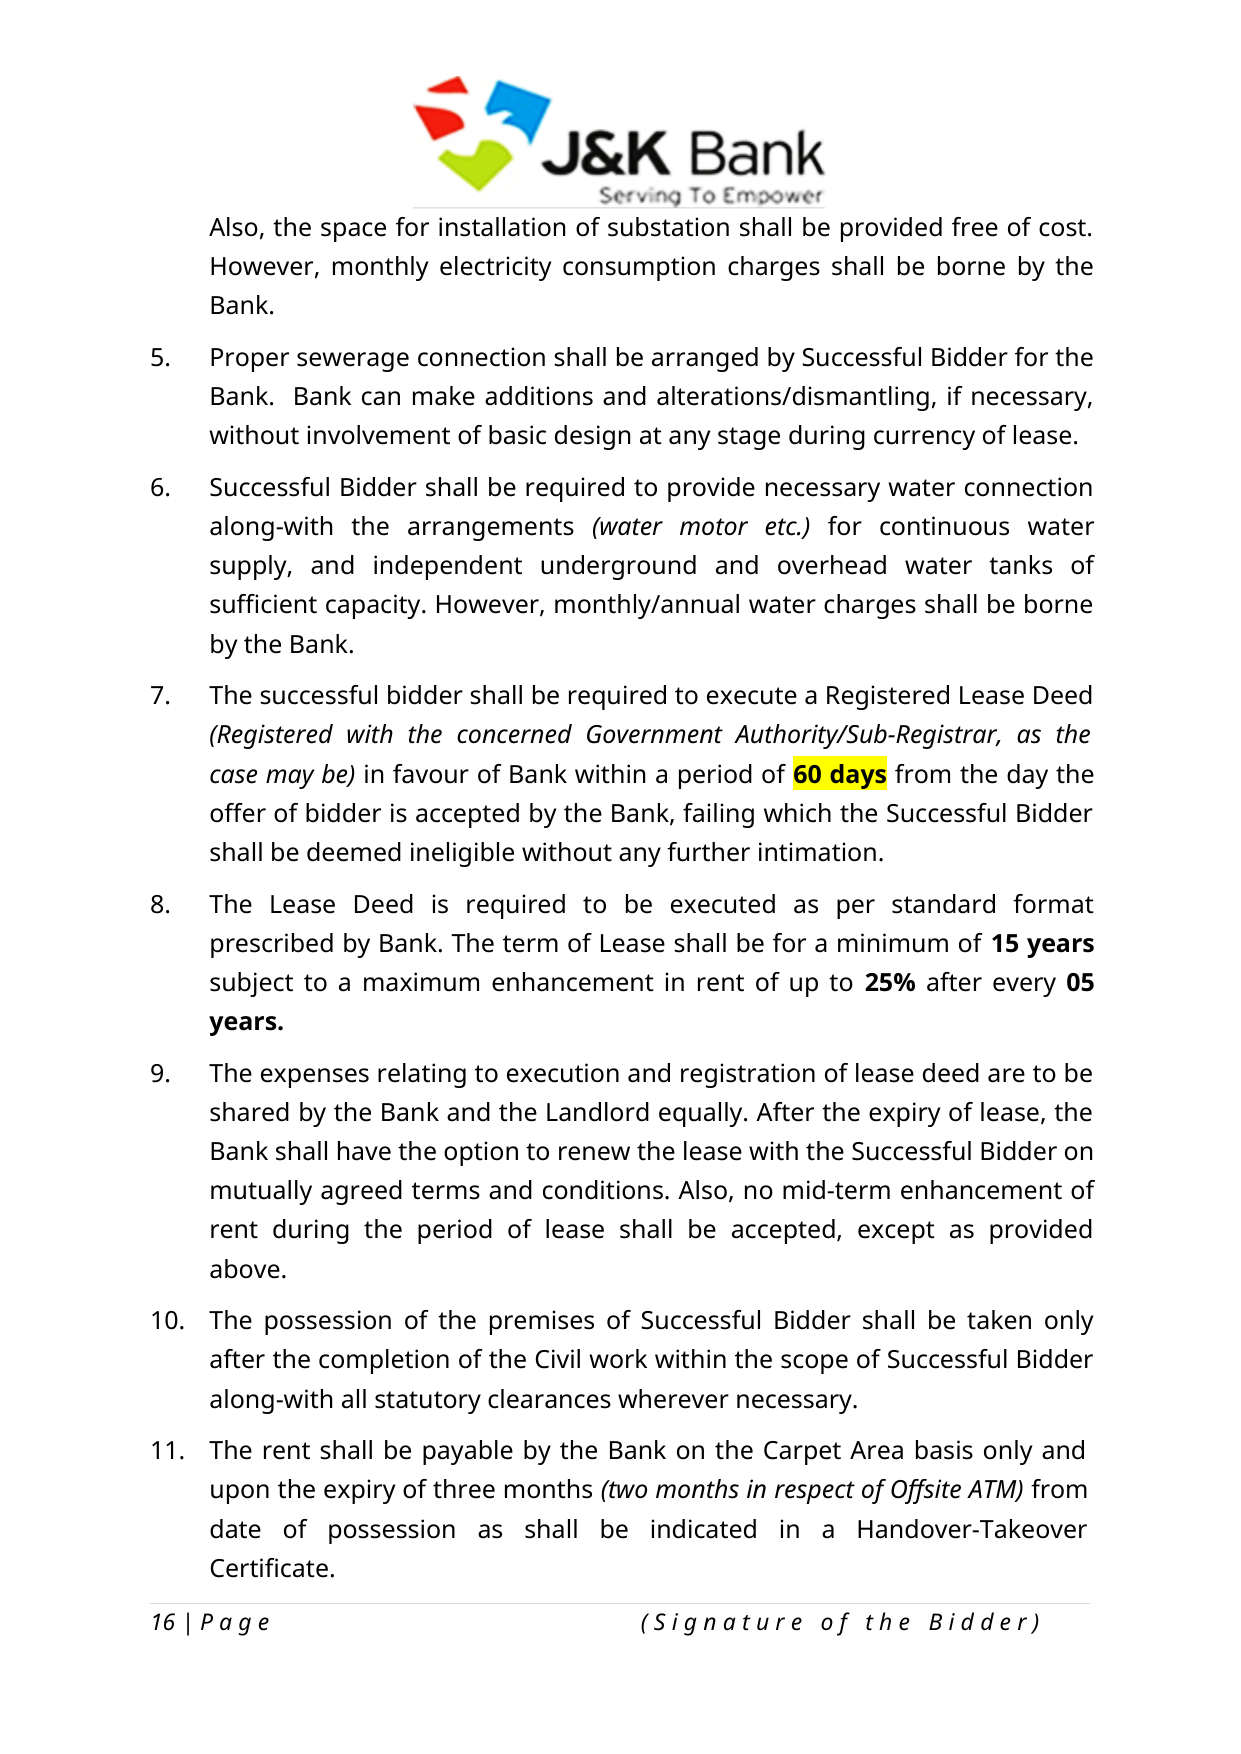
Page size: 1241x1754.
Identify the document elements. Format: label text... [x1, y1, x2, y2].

list The possession of the premises of Successful Bidder shall be taken only after the completion of the Civil work within the scope of Successful Bidder along-with all statutory clearances wherever necessary. [150, 1303, 1095, 1415]
list Successful Bidder shall be required to provide necessary water connection along-with the arrangements (water motor etc.) for continuous water supply, and independent underground and overhead water tanks of sufficient capacity. However, monthly/annual water charges shall be borne by the Bank. [150, 469, 1095, 660]
list Proper sewerage connection shall be arranged by Successful Bidder for the Bank. Bank can make additions and alterations/dismantling, if necessary, without involvement of basic design at any stage during currency of lease. [150, 339, 1095, 452]
list The rent shall be payable by the Bank on the Carpet Area basis only and upon the expiry of three months (two months in respect of Offsite ATM) from date of possession as shall be indicated in a Handover-Takeover Certificate. [150, 1433, 1088, 1584]
list The Lease Deed is required to be executed as per standard format prescribed by Bank. The term of Lease shall be for a minimum of 15 years subject to a maximum enhancement in rent of up to 25% after every 05 years. [150, 886, 1095, 1038]
picture [413, 76, 828, 210]
list The expenses relating to execution and registration of lease deed are to be shared by the Bank and the Landlord equally. After the expiry of lease, the Bank shall have the option to renew the lease with the Successful Bidder on mutually agreed terms and conditions. Also, no mid-term enhancement of rent during the period of lease shall be accepted, except as provided above. [150, 1055, 1095, 1285]
list The successful bidder shall be required to execute a Registered Lease Deed (Registered with the concerned Government Authority/Sub-Registrar, as the case may be) in favour of Bank within a period of 60 days from the day the offer of bidder is accepted by the Bank, failing which the Successful Bidder shall be deemed ineligible without any further intimation. [150, 678, 1095, 869]
